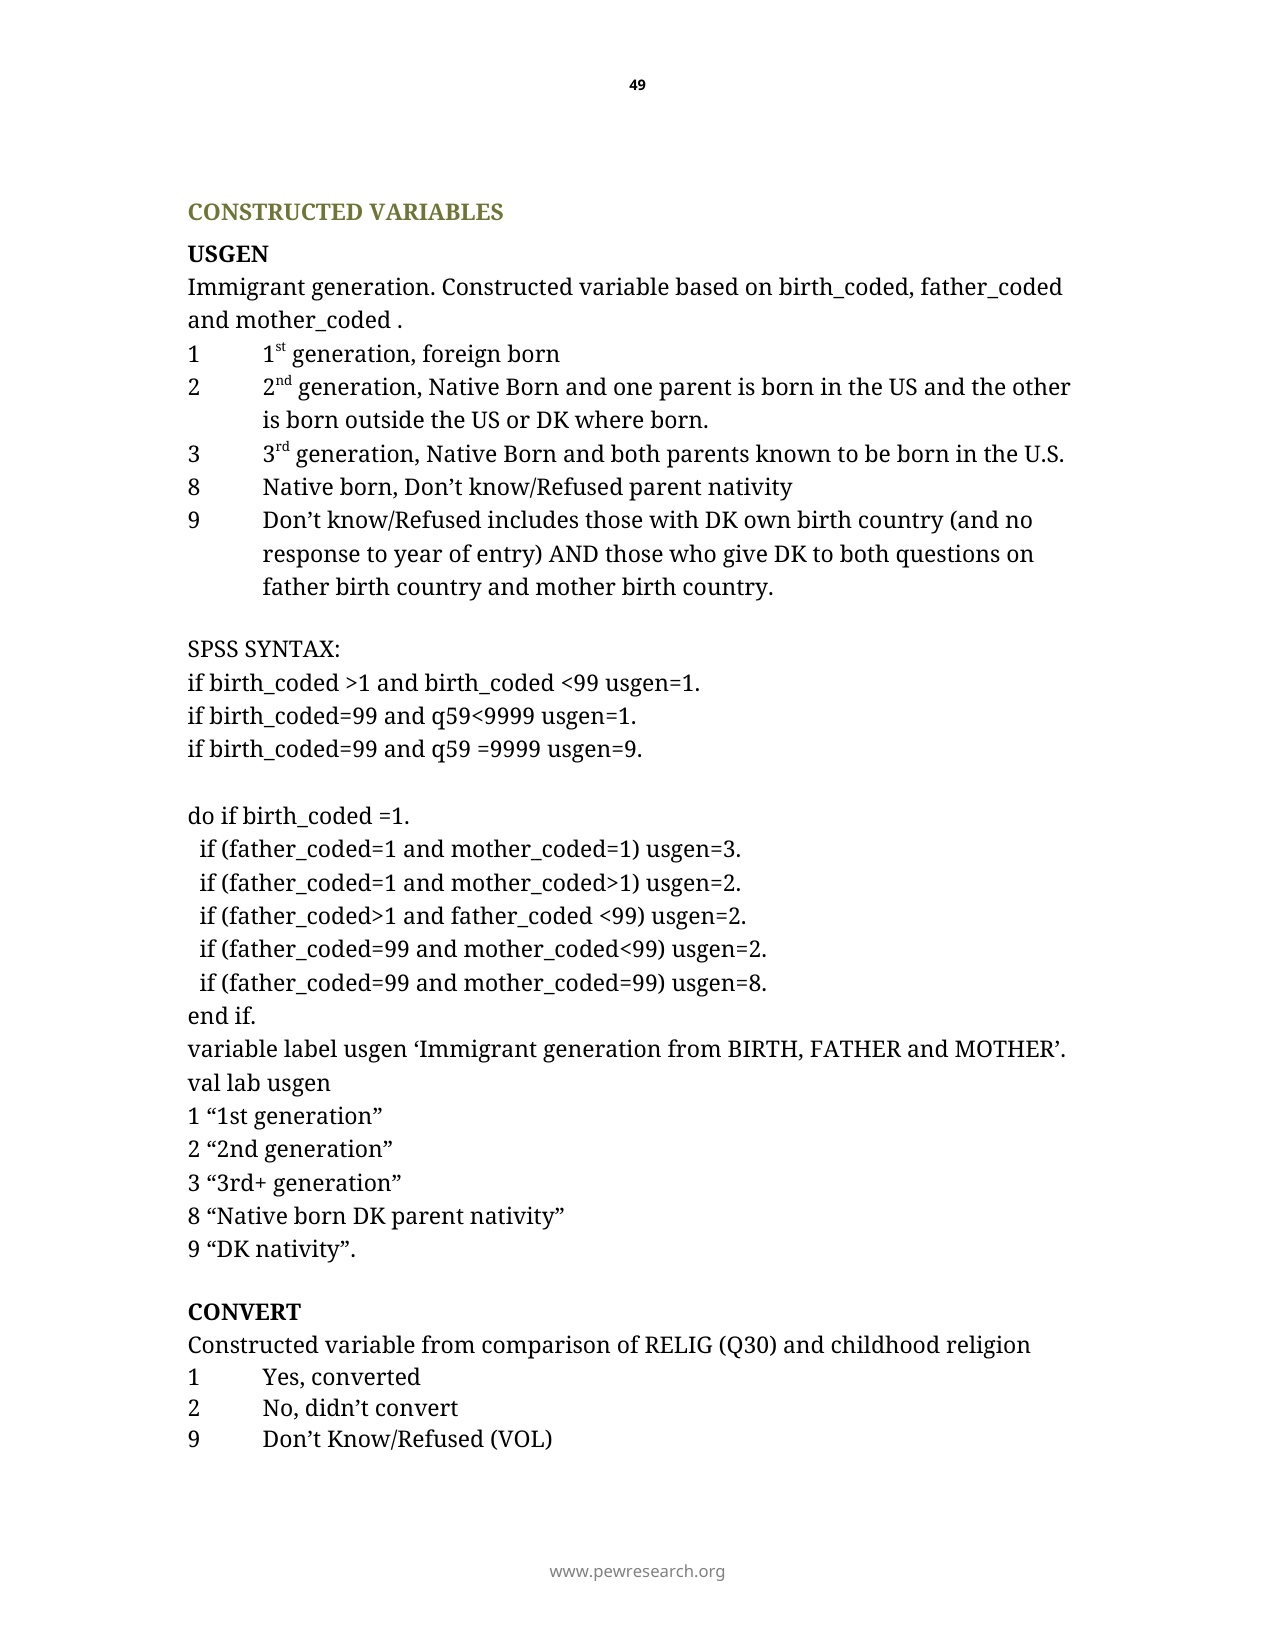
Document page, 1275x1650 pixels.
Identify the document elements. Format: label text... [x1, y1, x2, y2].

text 2 “2nd generation” [187, 1131, 1087, 1164]
text val lab usgen [187, 1064, 1087, 1098]
text 2 2nd generation, Native Born and one parent is born in the US and the other is born outside the US or DK where born. [187, 369, 1087, 435]
text if (father_coded=99 and mother_coded<99) usgen=2. [187, 931, 1087, 964]
text variable label usgen ‘Immigrant generation from BIRTH, FATHER and MOTHER’. [187, 1031, 1087, 1064]
text end if. [187, 998, 1087, 1031]
text if (father_coded>1 and father_coded <99) usgen=2. [187, 898, 1087, 931]
text CONVERT [187, 1296, 1087, 1327]
text 1 1st generation, foreign born [187, 335, 1087, 369]
text 8 Native born, Don’t know/Refused parent nativity [187, 469, 1087, 502]
text Immigrant generation. Constructed variable based on birth_coded, father_coded and mother_coded . [187, 269, 1087, 335]
text USGEN [187, 237, 1087, 269]
text 9 Don’t Know/Refused (VOL) [187, 1423, 1087, 1454]
text if birth_coded >1 and birth_coded <99 usgen=1. [187, 664, 1087, 698]
text 9 “DK nativity”. [187, 1231, 1087, 1264]
text 1 “1st generation” [187, 1098, 1087, 1131]
text 3 3rd generation, Native Born and both parents known to be born in the U.S. [187, 435, 1087, 469]
text if birth_coded=99 and q59<9999 usgen=1. [187, 698, 1087, 731]
text 1 Yes, converted [187, 1360, 1087, 1392]
text 9 Don’t know/Refused includes those with DK own birth country (and no response to year of entry) AND those who give DK to both questions on father birth country and mother birth country. [187, 502, 1087, 602]
text if (father_coded=99 and mother_coded=99) usgen=8. [187, 964, 1087, 998]
text if birth_coded=99 and q59 =9999 usgen=9. [187, 731, 1087, 764]
text SPSS SYNTAX: [187, 633, 1087, 664]
text if (father_coded=1 and mother_coded>1) usgen=2. [187, 864, 1087, 898]
text 8 “Native born DK parent nativity” [187, 1198, 1087, 1231]
text 3 “3rd+ generation” [187, 1164, 1087, 1198]
text if (father_coded=1 and mother_coded=1) usgen=3. [187, 831, 1087, 864]
text 2 No, didn’t convert [187, 1392, 1087, 1423]
text Constructed variable from comparison of RELIG (Q30) and childhood religion [187, 1327, 1087, 1360]
title CONSTRUCTED VARIABLES [187, 200, 1087, 225]
text do if birth_coded =1. [187, 798, 1087, 831]
